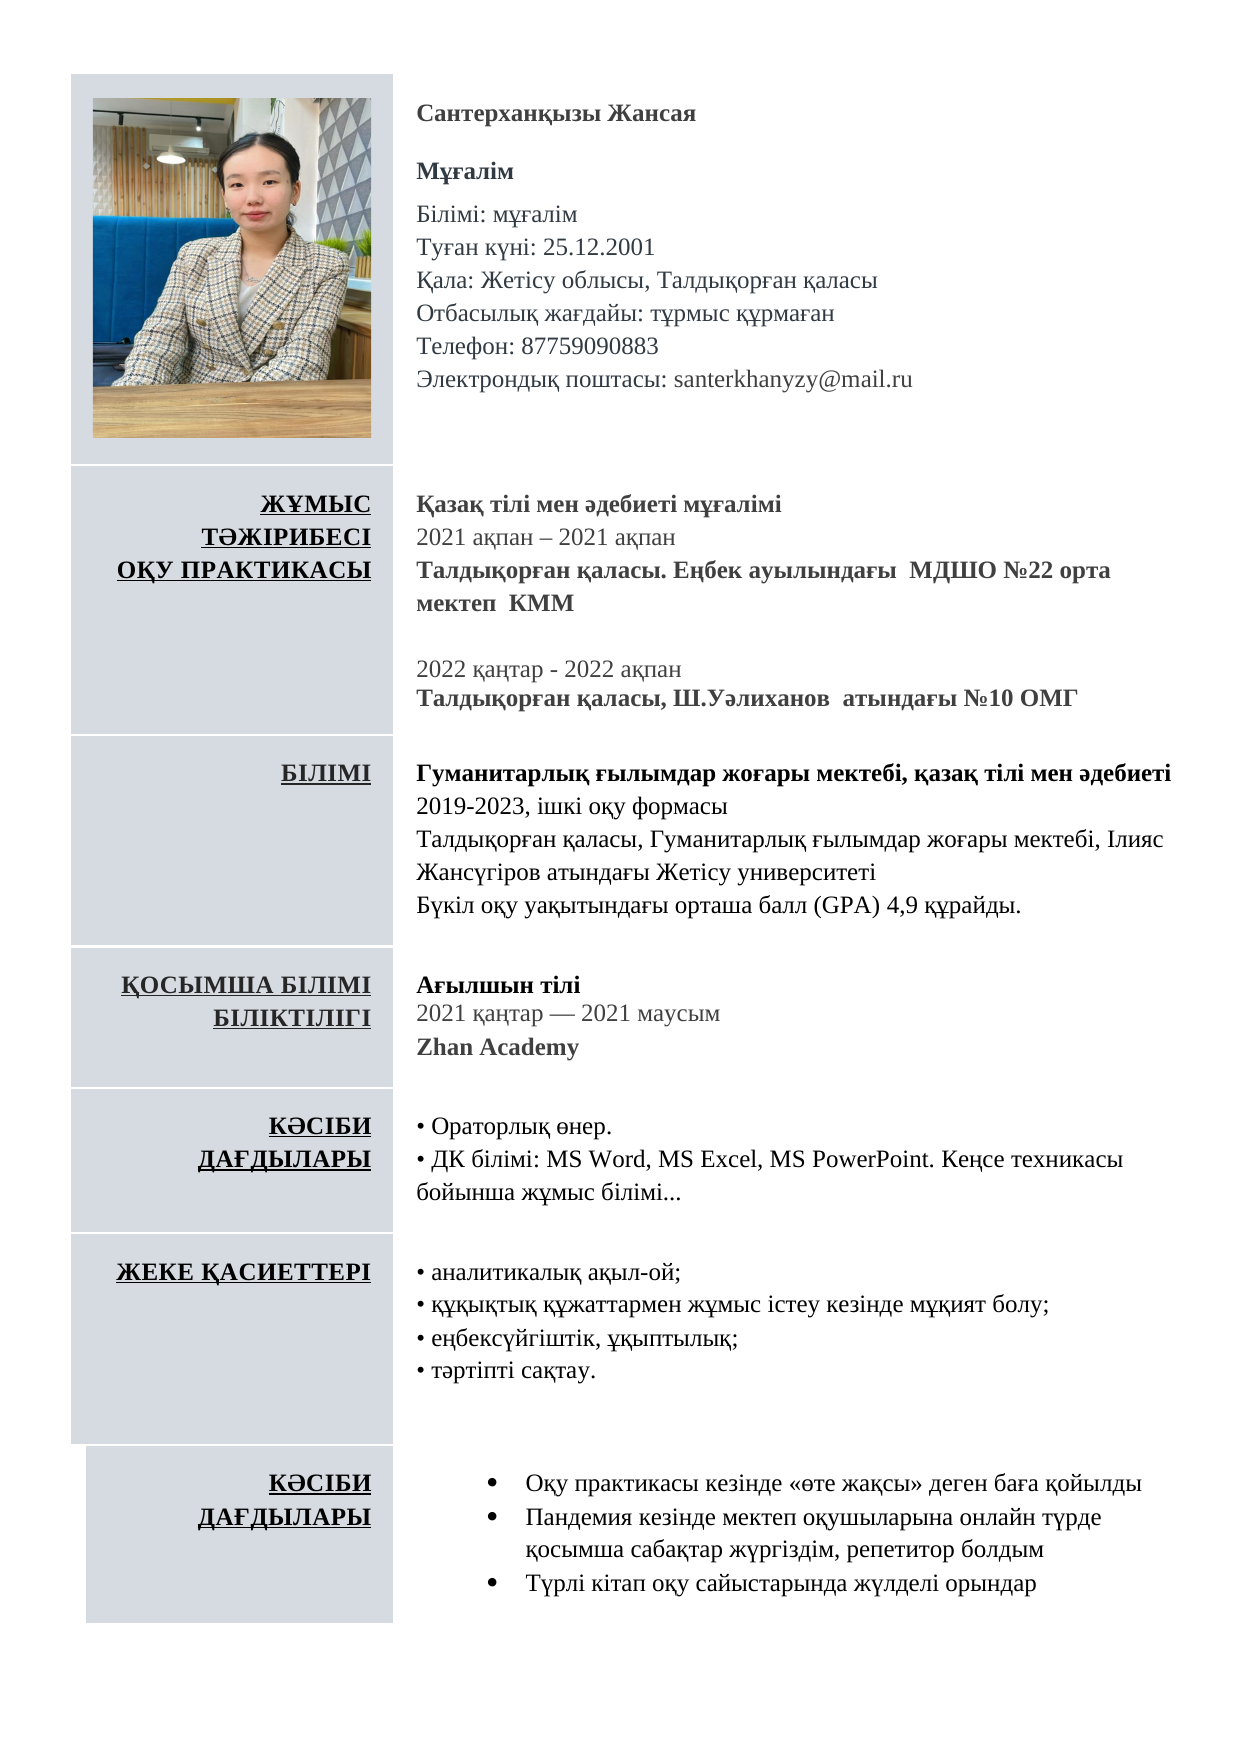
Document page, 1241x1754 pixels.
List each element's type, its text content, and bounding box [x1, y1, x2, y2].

table_cell • аналитикалық ақыл-ой; • құқықтық құжаттармен жұмыс істеу кезінде мұқият болу; • еңбексүйгіштік, ұқыптылық; • тәртіпті сақтау. [395, 1234, 1194, 1444]
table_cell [395, 1446, 1194, 1623]
table_cell КӘСІБИ ДАҒДЫЛАРЫ [86, 1446, 393, 1623]
table_cell КӘСІБИ ДАҒДЫЛАРЫ [71, 1089, 393, 1232]
table_cell Ағылшын тілі 2021 қаңтар — 2021 маусым Zhan Academy [395, 948, 1194, 1087]
picture [92, 98, 372, 438]
table_cell Қазақ тілі мен әдебиеті мұғалімі 2021 ақпан – 2021 ақпан Талдықорған қаласы. Еңбек ауылындағы МДШО №22 орта мектеп КММ 2022 қаңтар - 2022 ақпан Талдықорған қаласы, Ш.Уәлиханов атындағы №10 ОМГ [395, 466, 1194, 734]
table_cell ЖЕКЕ ҚАСИЕТТЕРІ [71, 1234, 393, 1444]
table_cell • Ораторлық өнер. • ДК білімі: MS Word, MS Excel, MS PowerPoint. Кеңсе техникасы бойынша жұмыс білімі... [395, 1089, 1194, 1232]
table_cell БІЛІМІ [71, 736, 393, 945]
table_cell ЖҰМЫС ТӘЖІРИБЕСІ ОҚУ ПРАКТИКАСЫ [71, 466, 393, 734]
table_header [71, 74, 393, 464]
table_cell ҚОСЫМША БІЛІМІ БІЛІКТІЛІГІ [71, 948, 393, 1087]
table_header Сантерханқызы Жансая Мұғалім Білімі: мұғалім Туған күні: 25.12.2001 Қала: Жетісу облысы, Талдықорған қаласы Отбасылық жағдайы: тұрмыс құрмаған Телефон: 87759090883 Электрондық поштасы: santerkhanyzy@mail.ru [395, 76, 1194, 464]
table_cell Гуманитарлық ғылымдар жоғары мектебі, қазақ тілі мен әдебиеті 2019-2023, ішкі оқу формасы Талдықорған қаласы, Гуманитарлық ғылымдар жоғары мектебі, Ілияс Жансүгіров атындағы Жетісу университеті Бүкіл оқу уақытындағы орташа балл (GPA) 4,9 құрайды. [395, 736, 1194, 945]
